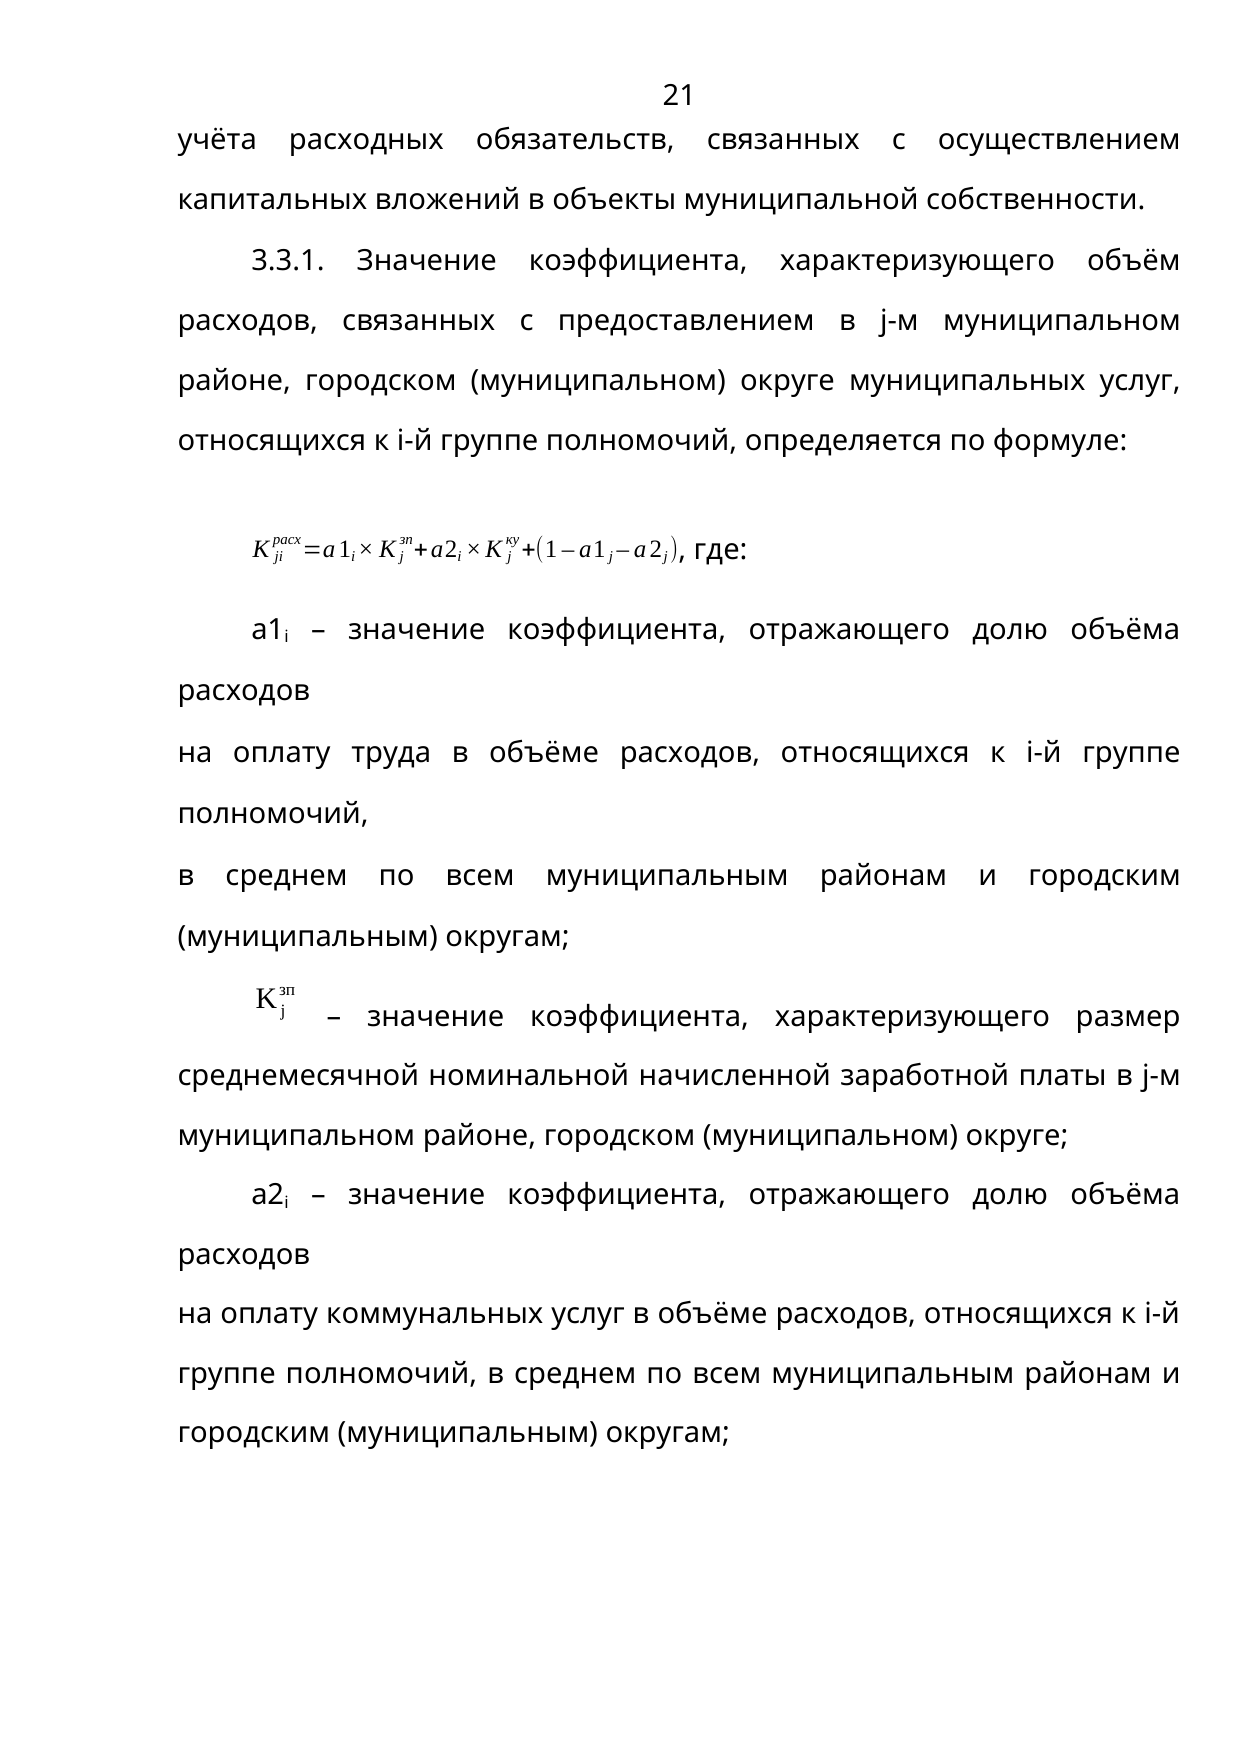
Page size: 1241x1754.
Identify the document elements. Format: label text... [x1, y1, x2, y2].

text а1i – значение коэффициента, отражающего долю объёма расходов на оплату труда в объёме расходов, относящихся к i-й группе полномочий, в среднем по всем муниципальным районам и городским (муниципальным) округам; [177, 608, 1181, 955]
text , где: [177, 528, 1181, 568]
text 3.3.1. Значение коэффициента, характеризующего объём расходов, связанных с предоставлением в j-м муниципальном районе, городском (муниципальном) округе муниципальных услуг, относящихся к i-й группе полномочий, определяется по формуле: [177, 239, 1181, 459]
text – значение коэффициента, характеризующего размер среднемесячной номинальной начисленной заработной платы в j-м муниципальном районе, городском (муниципальном) округе; [177, 977, 1181, 1154]
text а2i – значение коэффициента, отражающего долю объёма расходов на оплату коммунальных услуг в объёме расходов, относящихся к i-й группе полномочий, в среднем по всем муниципальным районам и городским (муниципальным) округам; [177, 1173, 1181, 1451]
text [177, 118, 1181, 218]
